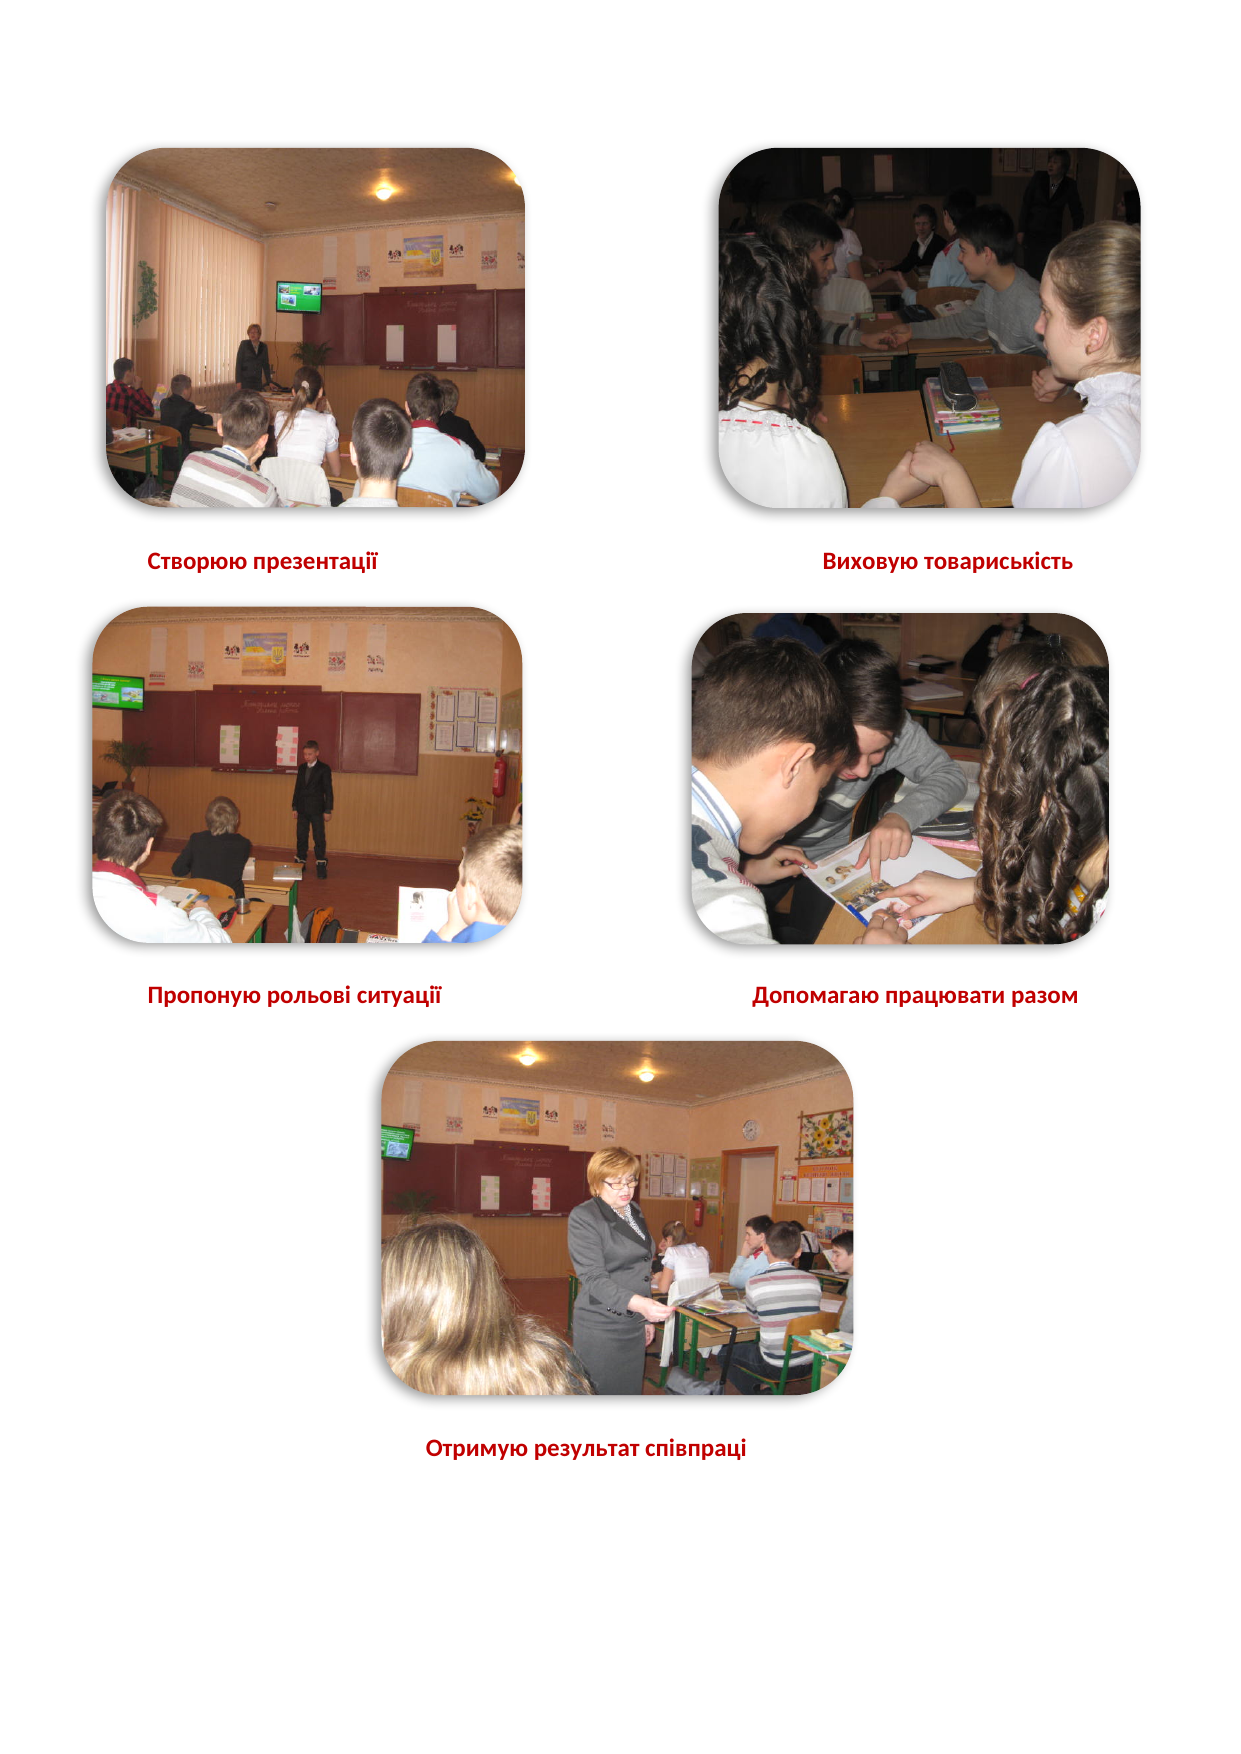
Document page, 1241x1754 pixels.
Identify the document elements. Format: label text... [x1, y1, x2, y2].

text Отримую результат співпраці [74, 1432, 1152, 1462]
picture [106, 147, 525, 508]
picture [718, 147, 1141, 508]
text Пропоную рольові ситуації Допомагаю працювати разом [74, 979, 1152, 1009]
text Створюю презентації Виховую товариськість [74, 545, 1152, 575]
picture [92, 606, 523, 943]
picture [381, 1040, 854, 1396]
picture [691, 613, 1109, 945]
